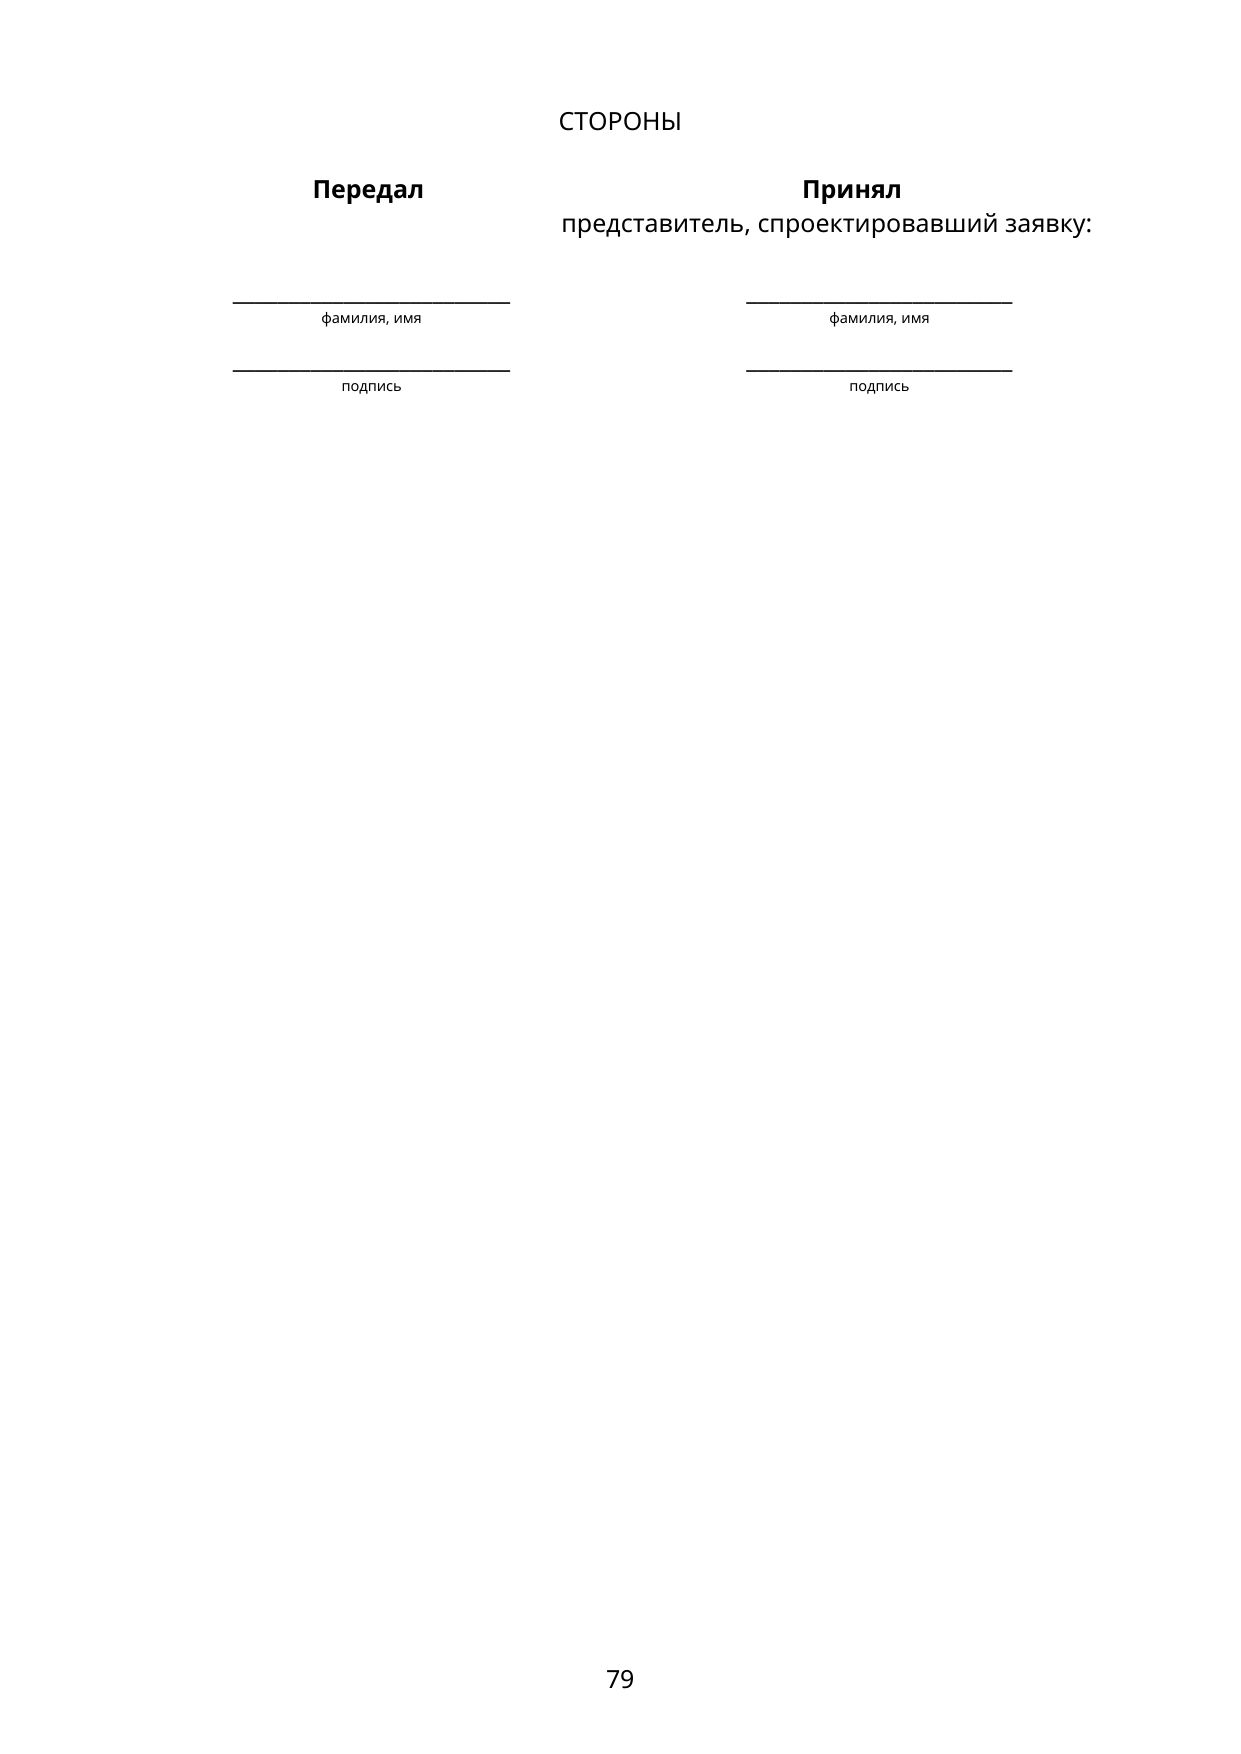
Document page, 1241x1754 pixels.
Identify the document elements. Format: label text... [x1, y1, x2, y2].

text представитель, спроектировавший заявку: [148, 206, 1092, 240]
table_header _________________________ фамилия, имя [112, 274, 630, 342]
table_cell ________________________ подпись [630, 342, 1128, 410]
table_header Принял [600, 172, 1104, 206]
table_header Передал [136, 172, 600, 206]
text СТОРОНЫ [148, 103, 1092, 137]
table_header ________________________ фамилия, имя [630, 274, 1128, 342]
table_cell _________________________ подпись [112, 342, 630, 410]
